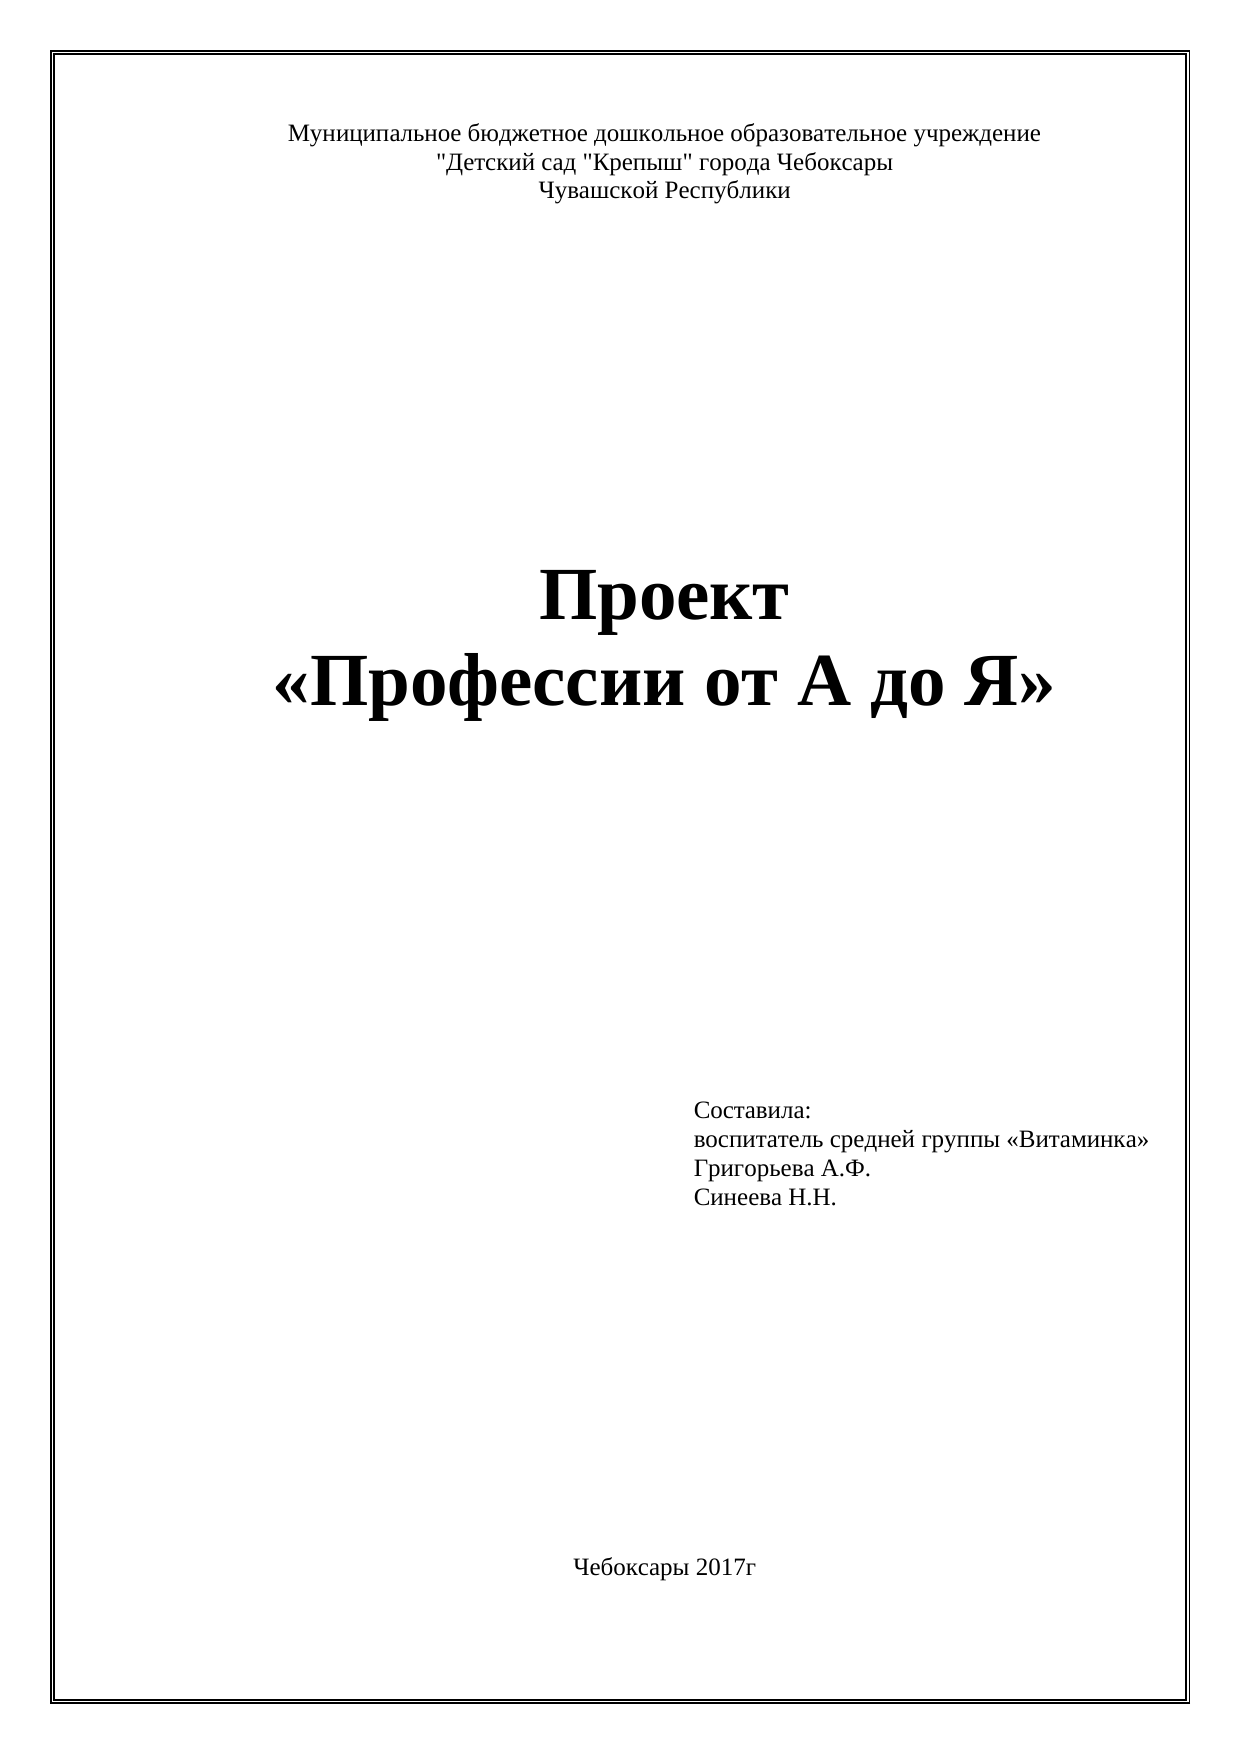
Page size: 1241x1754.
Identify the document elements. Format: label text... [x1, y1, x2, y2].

text Григорьева А.Ф. [693, 1153, 1152, 1182]
text Составила: [177, 1096, 1152, 1124]
text "Детский сад "Крепыш" города Чебоксары [177, 147, 1152, 176]
text Чебоксары 2017г [177, 1552, 1152, 1581]
text Синеева Н.Н. [693, 1182, 1152, 1211]
text «Профессии от А до Я» [177, 636, 1152, 722]
text Муниципальное бюджетное дошкольное образовательное учреждение [177, 118, 1152, 147]
text Проект [177, 549, 1152, 636]
text Чувашской Республики [177, 176, 1152, 204]
text воспитатель средней группы «Витаминка» [693, 1124, 1152, 1153]
